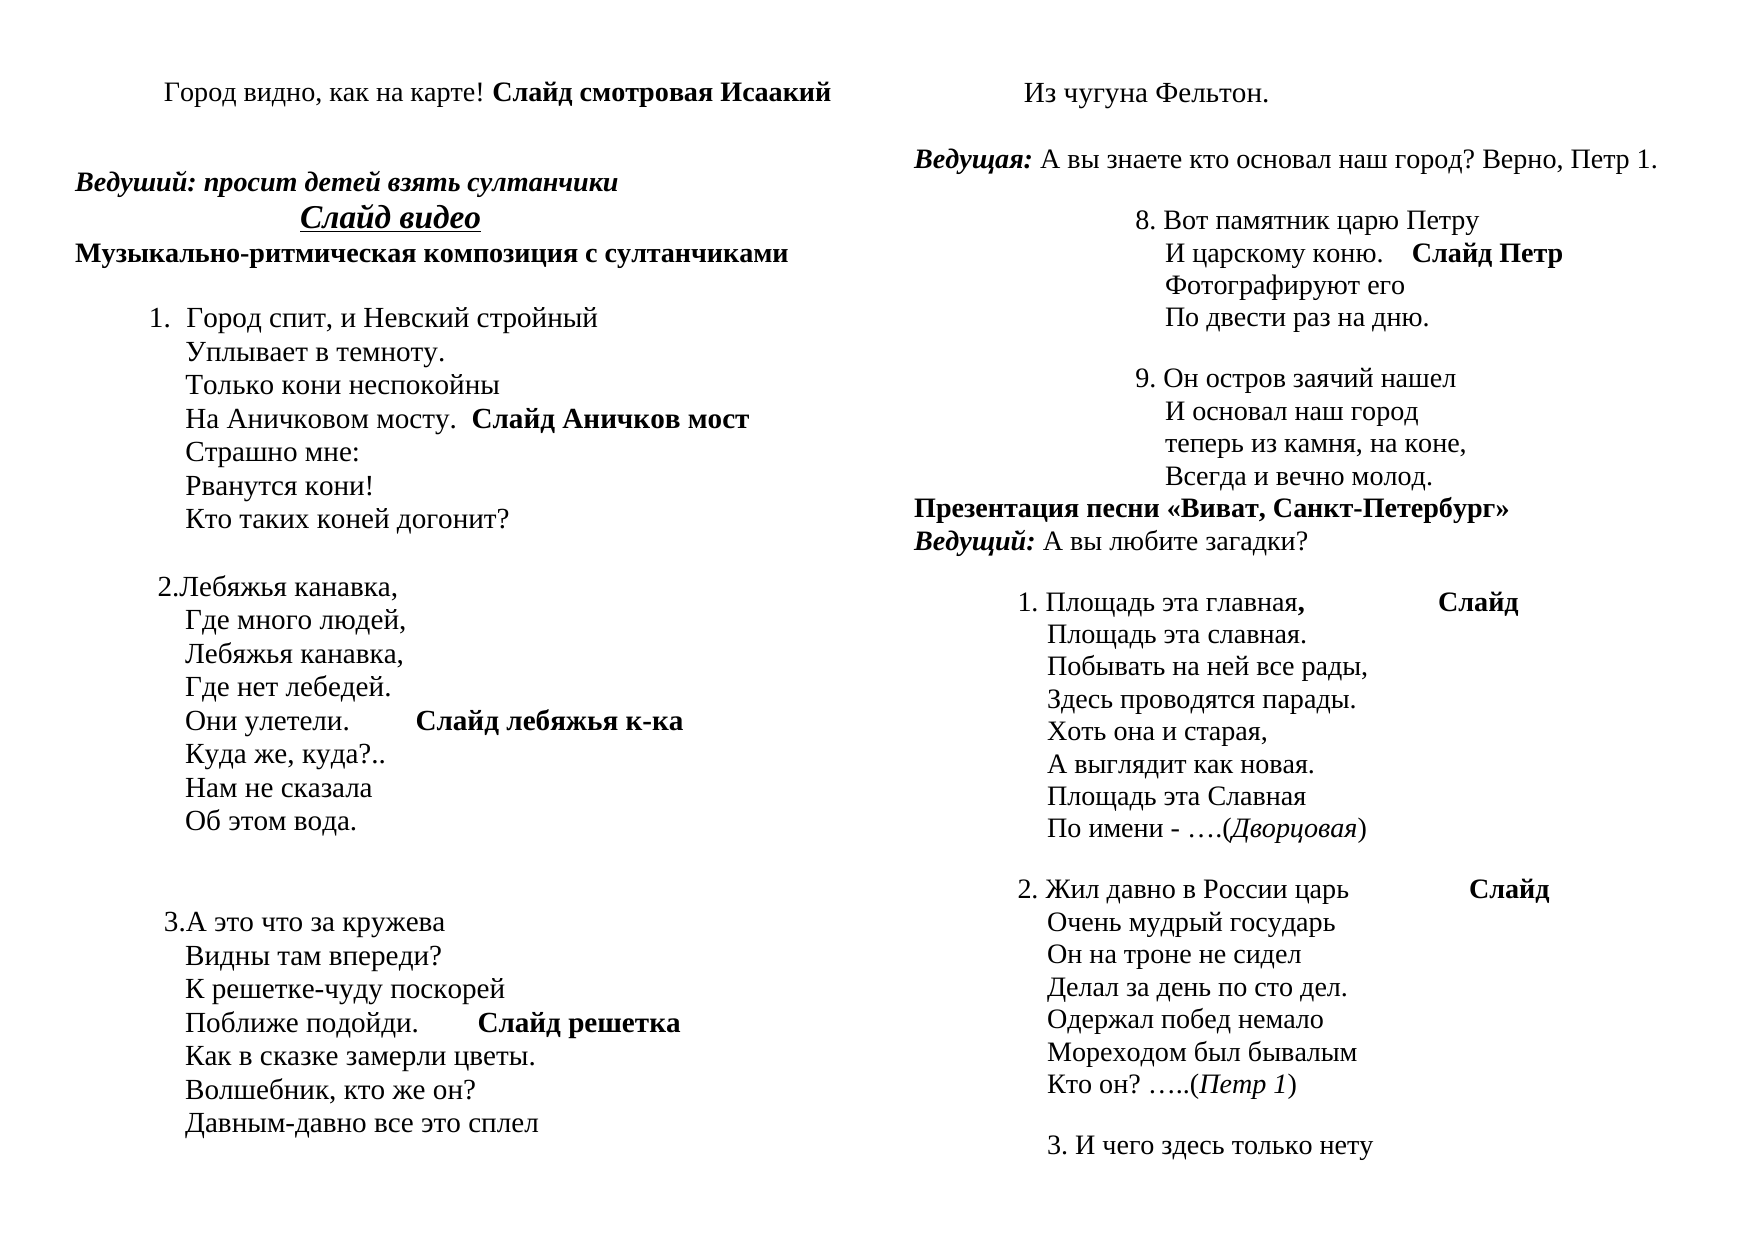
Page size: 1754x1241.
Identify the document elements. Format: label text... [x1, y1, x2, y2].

text Из чугуна Фельтон. [950, 75, 1679, 108]
text Давным-давно все это сплел [111, 1105, 840, 1139]
text Одержал побед немало [1017, 1002, 1679, 1034]
text Кто таких коней догонит? [111, 502, 840, 535]
text 9. Он остров заячий нашел [1135, 362, 1679, 394]
text Очень мудрый государь [1017, 905, 1679, 937]
text Ведуший: просит детей взять султанчики [75, 165, 840, 197]
text 2. Жил давно в России царь Слайд [1017, 873, 1679, 905]
text Видны там впереди? [111, 938, 840, 971]
text Где нет лебедей. [111, 669, 840, 703]
text теперь из камня, на коне, [1135, 426, 1679, 459]
text Лебяжья канавка, [111, 636, 840, 669]
text 3.А это что за кружева [111, 904, 840, 938]
text Площадь эта славная. [1017, 617, 1679, 649]
text И царскому коню. Слайд Петр [1135, 236, 1679, 268]
text Делал за день по сто дел. [1017, 970, 1679, 1002]
text По имени - ….(Дворцовая) [1017, 811, 1679, 844]
text Только кони неспокойны [111, 367, 840, 401]
text На Аничковом мосту. Слайд Аничков мост [111, 401, 840, 434]
text Площадь эта Славная [1017, 779, 1679, 811]
text Кто он? …..(Петр 1) [1017, 1067, 1679, 1099]
text Как в сказке замерли цветы. [111, 1038, 840, 1072]
text Где много людей, [111, 602, 840, 636]
text Рванутся кони! [111, 468, 840, 502]
text 1. Площадь эта главная, Слайд [1017, 585, 1679, 617]
text Хоть она и старая, [1017, 714, 1679, 747]
text К решетке-чуду поскорей [111, 971, 840, 1005]
text Здесь проводятся парады. [1017, 682, 1679, 714]
text Музыкально-ритмическая композиция с султанчиками [75, 236, 840, 268]
text Побывать на ней все рады, [1017, 649, 1679, 682]
text А выглядит как новая. [1017, 747, 1679, 779]
text По двести раз на дню. [1135, 300, 1679, 333]
text Волшебник, кто же он? [111, 1072, 840, 1105]
text Об этом вода. [111, 803, 840, 837]
text Он на троне не сидел [1017, 937, 1679, 970]
text 3. И чего здесь только нету [1047, 1128, 1679, 1161]
list Город спит, и Невский стройный [149, 300, 840, 334]
text Куда же, куда?.. [111, 736, 840, 770]
text Уплывает в темноту. [111, 334, 840, 367]
text Презентация песни «Виват, Санкт-Петербург» [914, 491, 1679, 523]
text Ведущая: А вы знаете кто основал наш город? Верно, Петр 1. [914, 142, 1679, 174]
text Они улетели. Слайд лебяжья к-ка [111, 703, 840, 736]
text Поближе подойди. Слайд решетка [111, 1005, 840, 1038]
text Страшно мне: [111, 434, 840, 468]
text 2.Лебяжья канавка, [150, 569, 840, 602]
text Нам не сказала [111, 770, 840, 803]
text Город видно, как на карте! Слайд смотровая Исаакий [164, 75, 840, 107]
text Мореходом был бывалым [1017, 1034, 1679, 1067]
text Слайд видео [75, 197, 840, 236]
text И основал наш город [1135, 394, 1679, 426]
text 8. Вот памятник царю Петру [1135, 203, 1679, 236]
text Фотографируют его [1135, 268, 1679, 300]
text Ведущий: А вы любите загадки? [914, 523, 1679, 556]
text Всегда и вечно молод. [1135, 459, 1679, 491]
